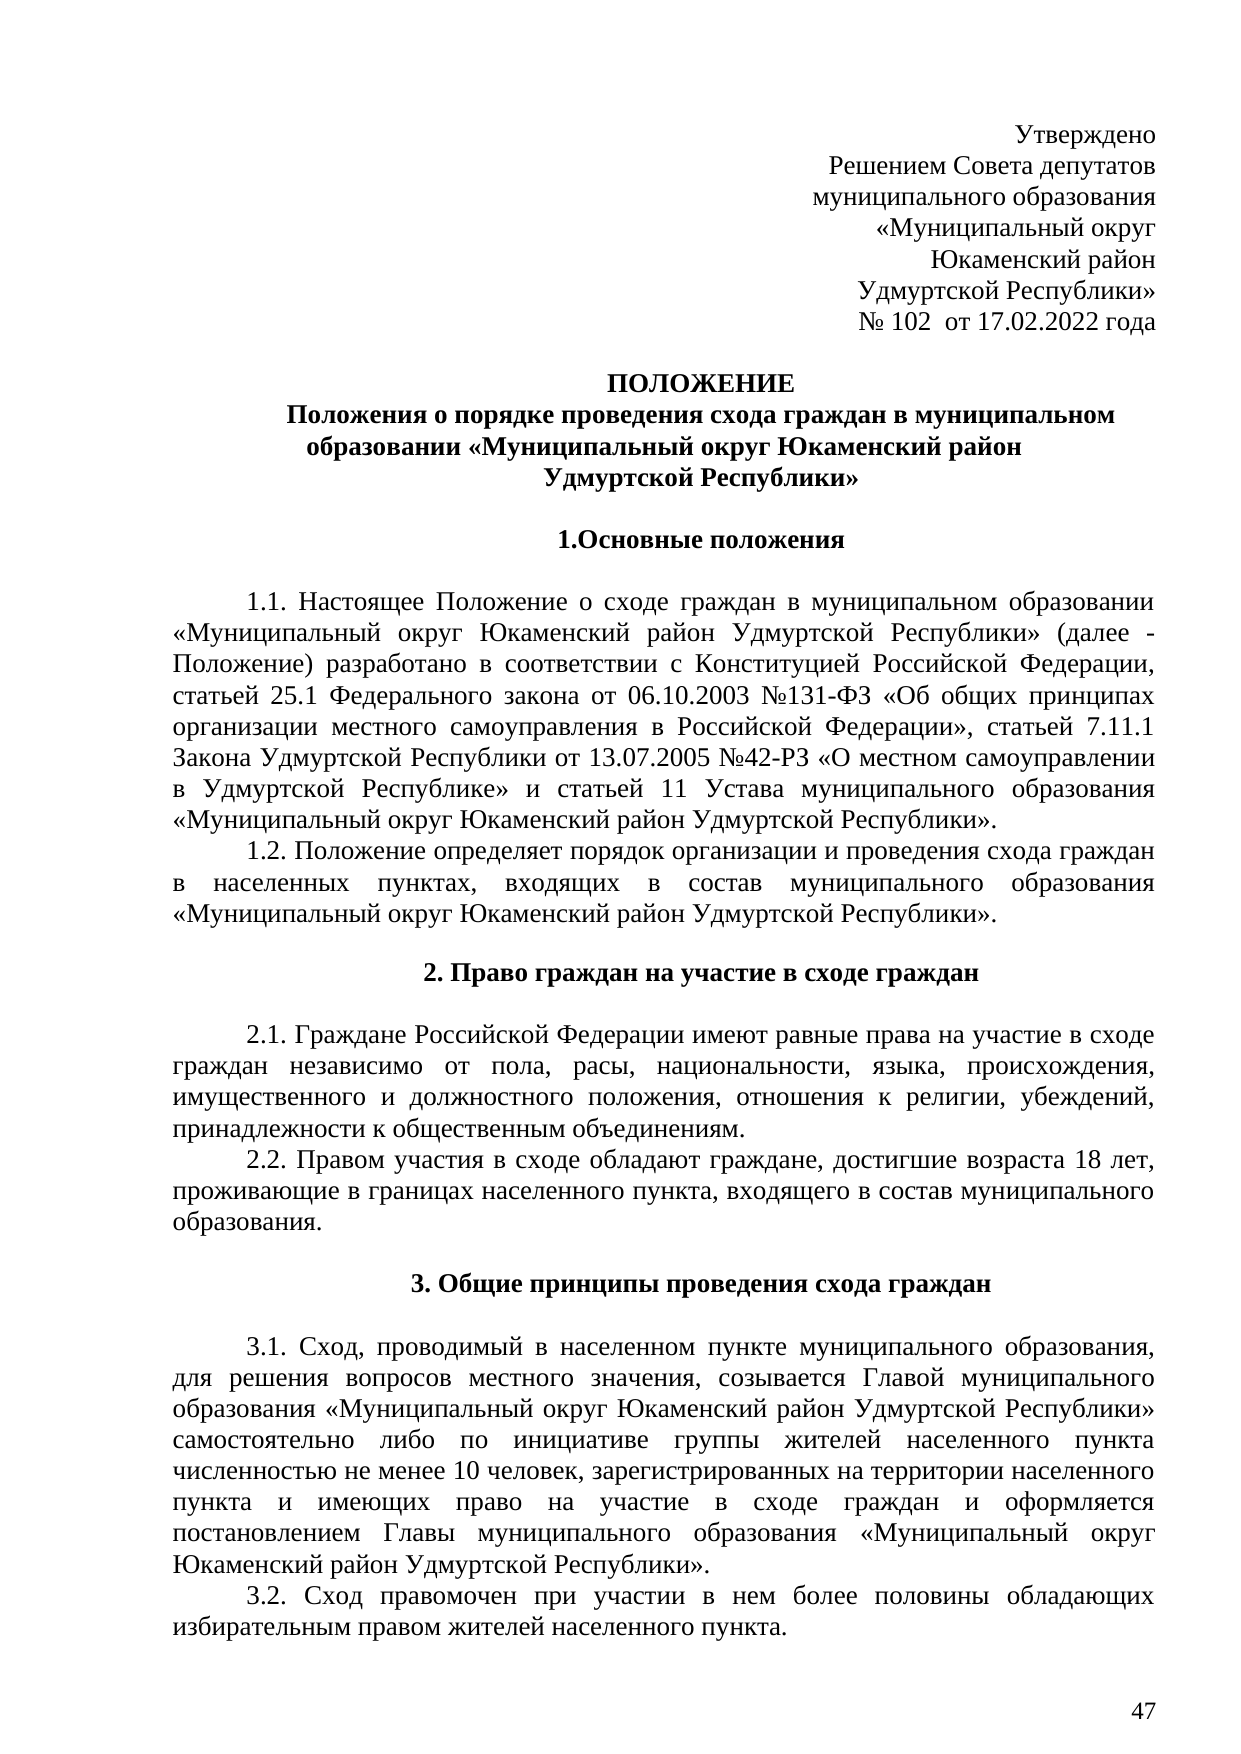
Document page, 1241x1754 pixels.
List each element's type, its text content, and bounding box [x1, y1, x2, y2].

text Положения о порядке проведения схода граждан в муниципальном образовании «Муниципальный округ Юкаменский район [172, 398, 1156, 461]
text № 102 от 17.02.2022 года [172, 305, 1156, 336]
text Удмуртской Республики» [172, 274, 1156, 305]
text Утверждено [172, 118, 1156, 149]
text Юкаменский район [172, 243, 1156, 274]
text 3. Общие принципы проведения схода граждан [172, 1267, 1156, 1298]
text 2. Право граждан на участие в сходе граждан [172, 956, 1156, 987]
text муниципального образования [172, 180, 1156, 212]
text Удмуртской Республики» [172, 461, 1156, 492]
text Решением Совета депутатов [172, 149, 1156, 180]
text 3.2. Сход правомочен при участии в нем более половины обладающих избирательным правом жителей населенного пункта. [172, 1579, 1156, 1641]
text 1.Основные положения [172, 523, 1156, 554]
text 2.1. Граждане Российской Федерации имеют равные права на участие в сходе граждан независимо от пола, расы, национальности, языка, происхождения, имущественного и должностного положения, отношения к религии, убеждений, принадлежности к общественным объединениям. [172, 1018, 1156, 1143]
text «Муниципальный округ [172, 212, 1156, 243]
text ПОЛОЖЕНИЕ [172, 367, 1156, 398]
text 3.1. Сход, проводимый в населенном пункте муниципального образования, для решения вопросов местного значения, созывается Главой муниципального образования «Муниципальный округ Юкаменский район Удмуртской Республики» самостоятельно либо по инициативе группы жителей населенного пункта численностью не менее 10 человек, зарегистрированных на территории населенного пункта и имеющих право на участие в сходе граждан и оформляется постановлением Главы муниципального образования «Муниципальный округ Юкаменский район Удмуртской Республики». [172, 1330, 1156, 1579]
text 2.2. Правом участия в сходе обладают граждане, достигшие возраста 18 лет, проживающие в границах населенного пункта, входящего в состав муниципального образования. [172, 1143, 1156, 1236]
text 1.1. Настоящее Положение о сходе граждан в муниципальном образовании «Муниципальный округ Юкаменский район Удмуртской Республики» (далее - Положение) разработано в соответствии с Конституцией Российской Федерации, статьей 25.1 Федерального закона от 06.10.2003 №131-ФЗ «Об общих принципах организации местного самоуправления в Российской Федерации», статьей 7.11.1 Закона Удмуртской Республики от 13.07.2005 №42-РЗ «О местном самоуправлении в Удмуртской Республике» и статьей 11 Устава муниципального образования «Муниципальный округ Юкаменский район Удмуртской Республики». [172, 585, 1156, 834]
text 1.2. Положение определяет порядок организации и проведения схода граждан в населенных пунктах, входящих в состав муниципального образования «Муниципальный округ Юкаменский район Удмуртской Республики». [172, 834, 1156, 928]
